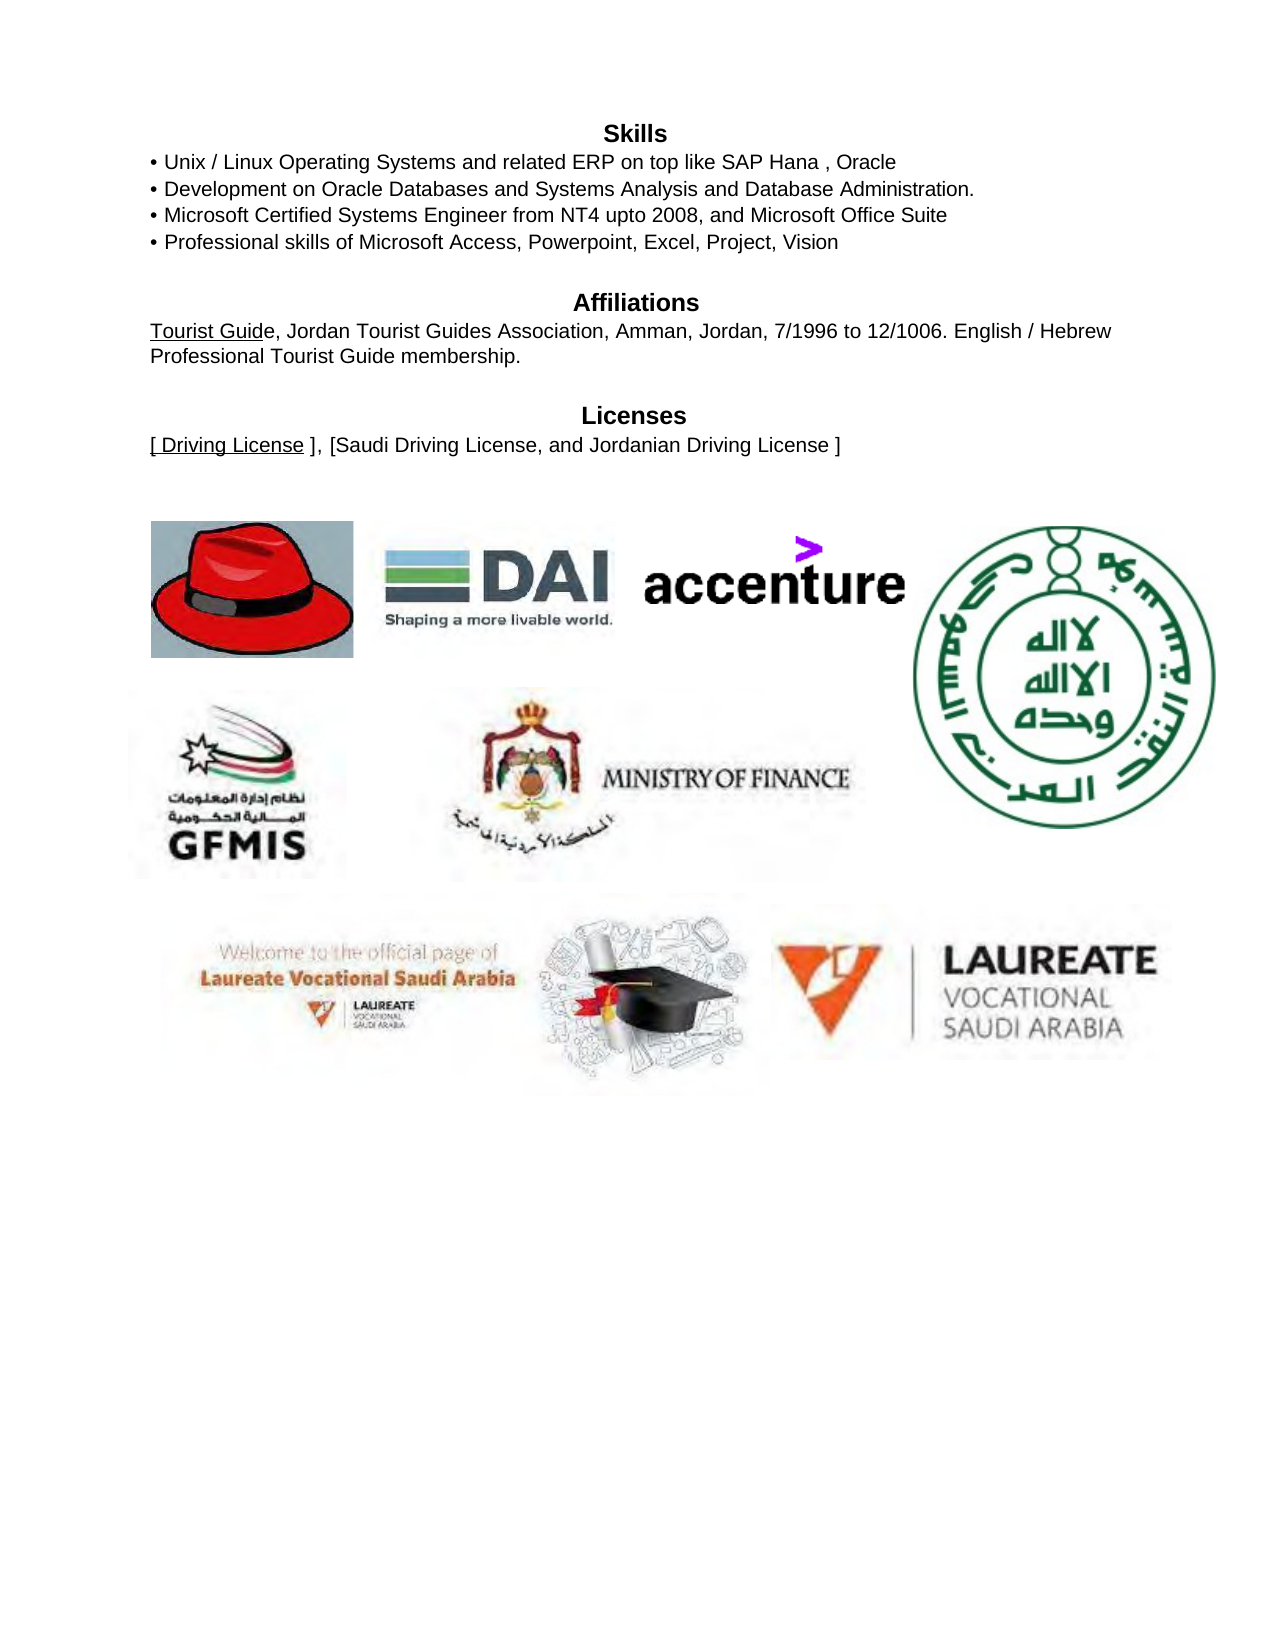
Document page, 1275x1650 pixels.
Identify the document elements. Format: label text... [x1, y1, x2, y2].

subtitle Affiliations [573, 288, 1227, 317]
list Professional skills of Microsoft Access, Powerpoint, Excel, Project, Vision [150, 230, 1227, 254]
text [ Driving License ], [Saudi Driving License, and Jordanian Driving License ] [150, 432, 1227, 456]
picture [409, 687, 866, 882]
list Unix / Linux Operating Systems and related ERP on top like SAP Hana , Oracle [150, 150, 1227, 174]
text Tourist Guide, Jordan Tourist Guides Association, Amman, Jordan, 7/1996 to 12/1006. English / Hebrew Professional Tourist Guide membership. [150, 319, 1218, 367]
picture [644, 536, 906, 604]
subtitle Skills [603, 119, 1227, 148]
picture [151, 521, 639, 658]
picture [161, 893, 770, 1096]
list Microsoft Certified Systems Engineer from NT4 upto 2008, and Microsoft Office Suite [150, 203, 1227, 227]
picture [771, 904, 1172, 1060]
picture [128, 690, 347, 879]
subtitle Licenses [581, 401, 1227, 430]
picture [912, 526, 1216, 829]
list Development on Oracle Databases and Systems Analysis and Database Administration. [150, 177, 1227, 201]
